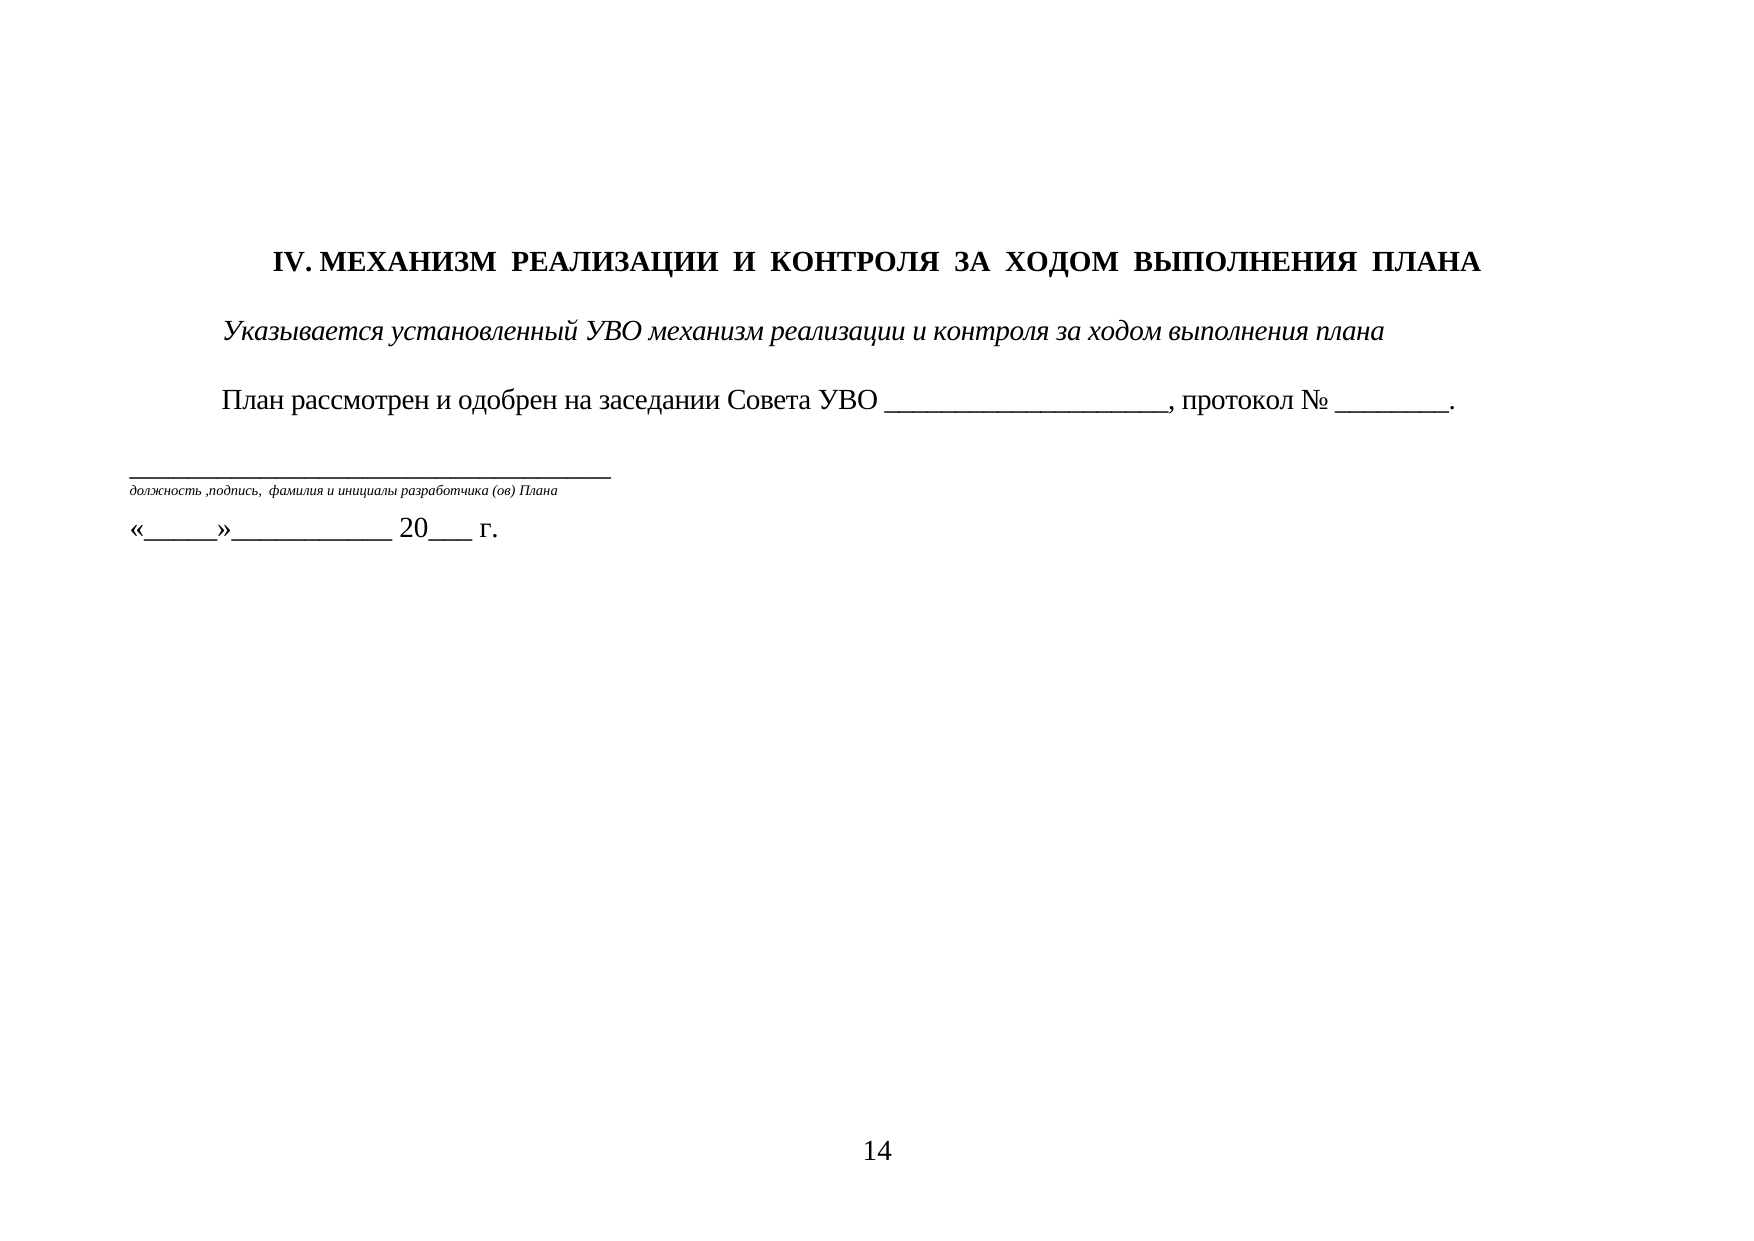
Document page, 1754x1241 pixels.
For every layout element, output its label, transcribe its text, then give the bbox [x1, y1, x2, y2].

text IV. МЕХАНИЗМ РЕАЛИЗАЦИИ И КОНТРОЛЯ ЗА ХОДОМ ВЫПОЛНЕНИЯ ПЛАНА [118, 244, 1636, 278]
table_header _________________________________ должность ,подпись, фамилия и инициалы разработчика (ов) Плана [118, 448, 650, 511]
table_cell «_____»___________ 20___ г. [118, 511, 590, 544]
text Указывается установленный УВО механизм реализации и контроля за ходом выполнения плана [148, 313, 1636, 347]
text План рассмотрен и одобрен на заседании Совета УВО ____________________, протокол № ________. [118, 382, 1636, 416]
